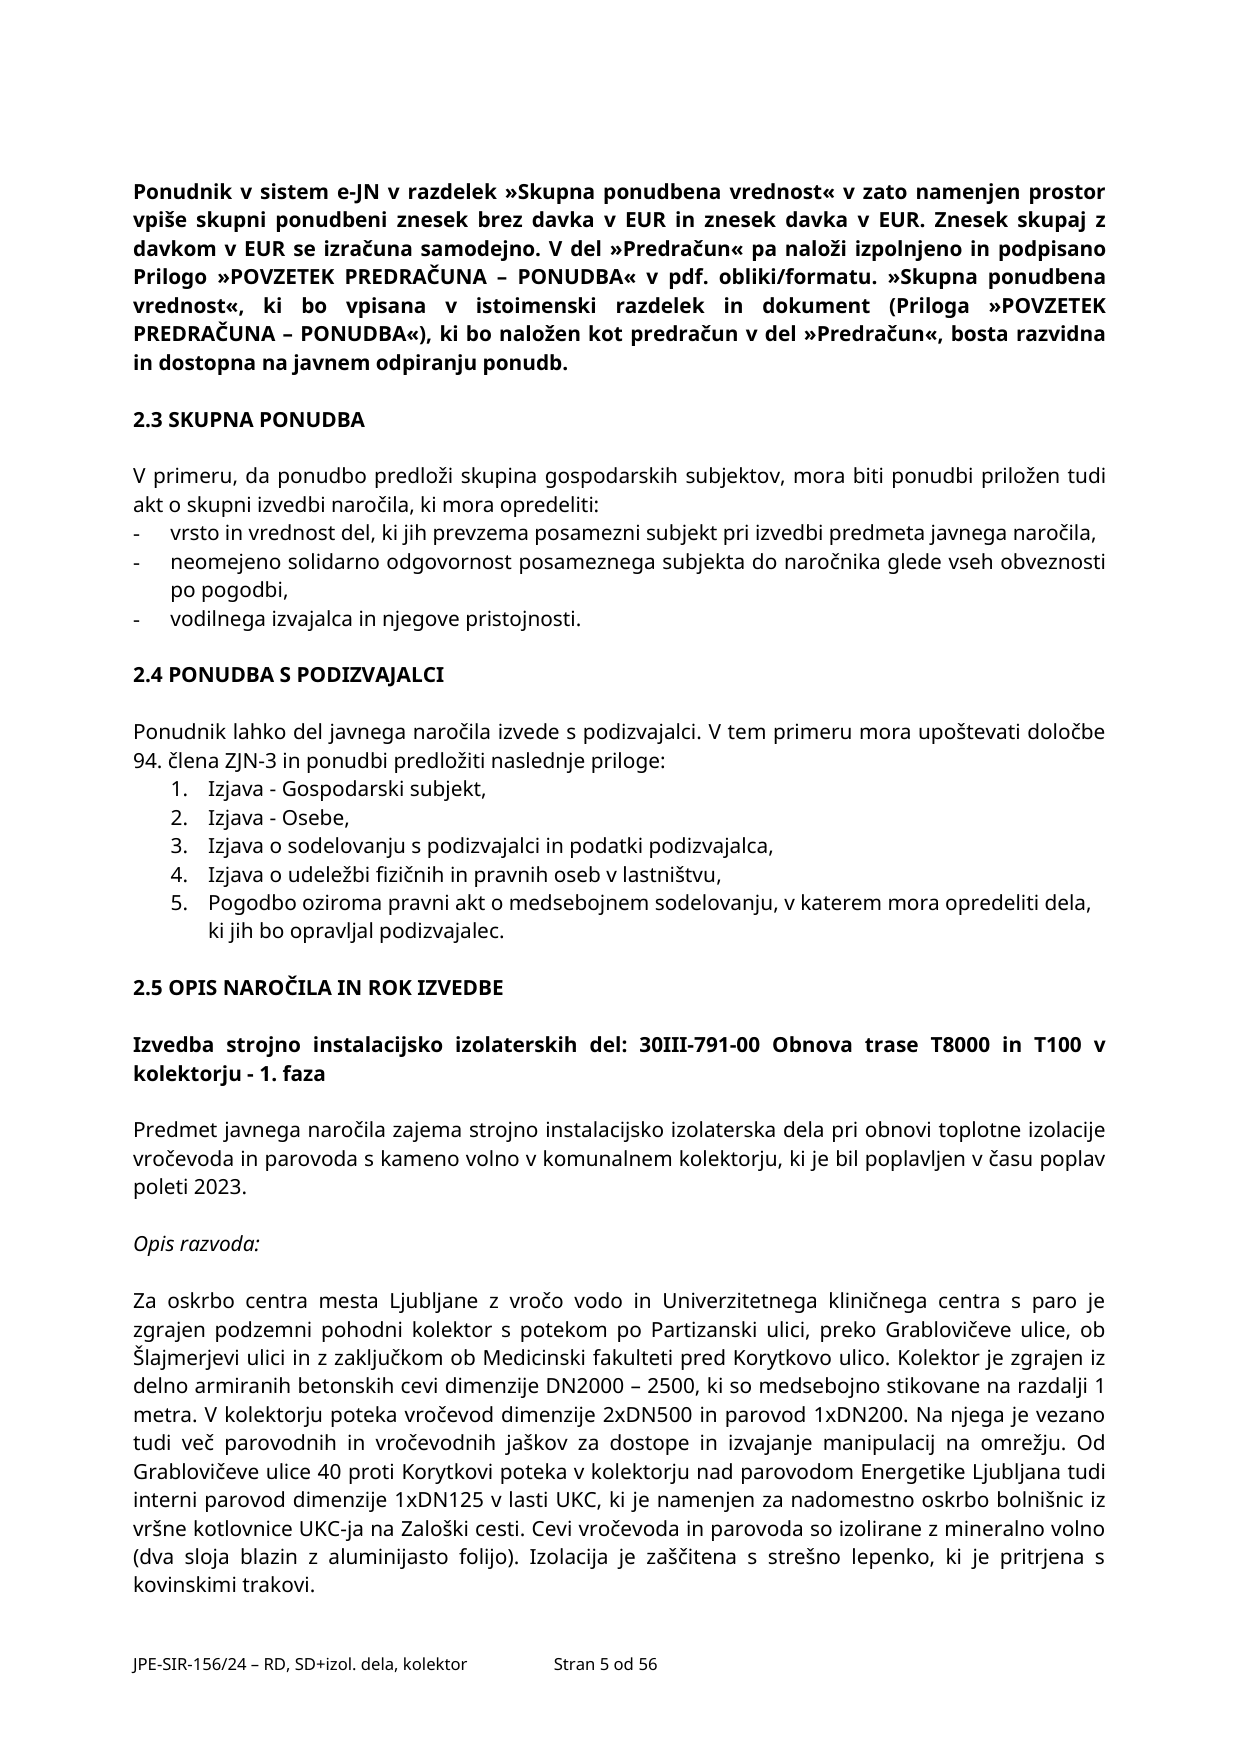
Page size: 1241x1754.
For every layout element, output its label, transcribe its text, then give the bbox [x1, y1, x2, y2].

text 2.4 PONUDBA S PODIZVAJALCI [133, 661, 1107, 689]
list neomejeno solidarno odgovornost posameznega subjekta do naročnika glede vseh obveznosti po pogodbi, [133, 547, 1107, 604]
text Predmet javnega naročila zajema strojno instalacijsko izolaterska dela pri obnovi toplotne izolacije vročevoda in parovoda s kameno volno v komunalnem kolektorju, ki je bil poplavljen v času poplav poleti 2023. [133, 1116, 1107, 1201]
text Opis razvoda: [133, 1229, 1107, 1258]
text Za oskrbo centra mesta Ljubljane z vročo vodo in Univerzitetnega kliničnega centra s paro je zgrajen podzemni pohodni kolektor s potekom po Partizanski ulici, preko Grablovičeve ulice, ob Šlajmerjevi ulici in z zaključkom ob Medicinski fakulteti pred Korytkovo ulico. Kolektor je zgrajen iz delno armiranih betonskih cevi dimenzije DN2000 – 2500, ki so medsebojno stikovane na razdalji 1 metra. V kolektorju poteka vročevod dimenzije 2xDN500 in parovod 1xDN200. Na njega je vezano tudi več parovodnih in vročevodnih jaškov za dostope in izvajanje manipulacij na omrežju. Od Grablovičeve ulice 40 proti Korytkovi poteka v kolektorju nad parovodom Energetike Ljubljana tudi interni parovod dimenzije 1xDN125 v lasti UKC, ki je namenjen za nadomestno oskrbo bolnišnic iz vršne kotlovnice UKC-ja na Zaloški cesti. Cevi vročevoda in parovoda so izolirane z mineralno volno (dva sloja blazin z aluminijasto folijo). Izolacija je zaščitena s strešno lepenko, ki je pritrjena s kovinskimi trakovi. [133, 1286, 1107, 1599]
list Izjava o udeležbi fizičnih in pravnih oseb v lastništvu, [170, 860, 1107, 888]
text V primeru, da ponudbo predloži skupina gospodarskih subjektov, mora biti ponudbi priložen tudi akt o skupni izvedbi naročila, ki mora opredeliti: [133, 462, 1107, 518]
text Ponudnik v sistem e-JN v razdelek »Skupna ponudbena vrednost« v zato namenjen prostor vpiše skupni ponudbeni znesek brez davka v EUR in znesek davka v EUR. Znesek skupaj z davkom v EUR se izračuna samodejno. V del »Predračun« pa naloži izpolnjeno in podpisano Prilogo »POVZETEK PREDRAČUNA – PONUDBA« v pdf. obliki/formatu. »Skupna ponudbena vrednost«, ki bo vpisana v istoimenski razdelek in dokument (Priloga »POVZETEK PREDRAČUNA – PONUDBA«), ki bo naložen kot predračun v del »Predračun«, bosta razvidna in dostopna na javnem odpiranju ponudb. [133, 177, 1107, 376]
list vodilnega izvajalca in njegove pristojnosti. [133, 604, 1107, 632]
text Ponudnik lahko del javnega naročila izvede s podizvajalci. V tem primeru mora upoštevati določbe 94. člena ZJN-3 in ponudbi predložiti naslednje priloge: [133, 717, 1107, 774]
list Izjava - Gospodarski subjekt, [170, 774, 1107, 803]
list vrsto in vrednost del, ki jih prevzema posamezni subjekt pri izvedbi predmeta javnega naročila, [133, 518, 1107, 547]
list Izjava - Osebe, [170, 803, 1107, 831]
text 2.3 SKUPNA PONUDBA [133, 405, 1107, 433]
list Izjava o sodelovanju s podizvajalci in podatki podizvajalca, [170, 831, 1107, 860]
text Izvedba strojno instalacijsko izolaterskih del: 30III-791-00 Obnova trase T8000 in T100 v kolektorju - 1. faza [133, 1030, 1107, 1087]
text 2.5 OPIS NAROČILA IN ROK IZVEDBE [133, 973, 1107, 1002]
list Pogodbo oziroma pravni akt o medsebojnem sodelovanju, v katerem mora opredeliti dela, ki jih bo opravljal podizvajalec. [170, 888, 1107, 945]
